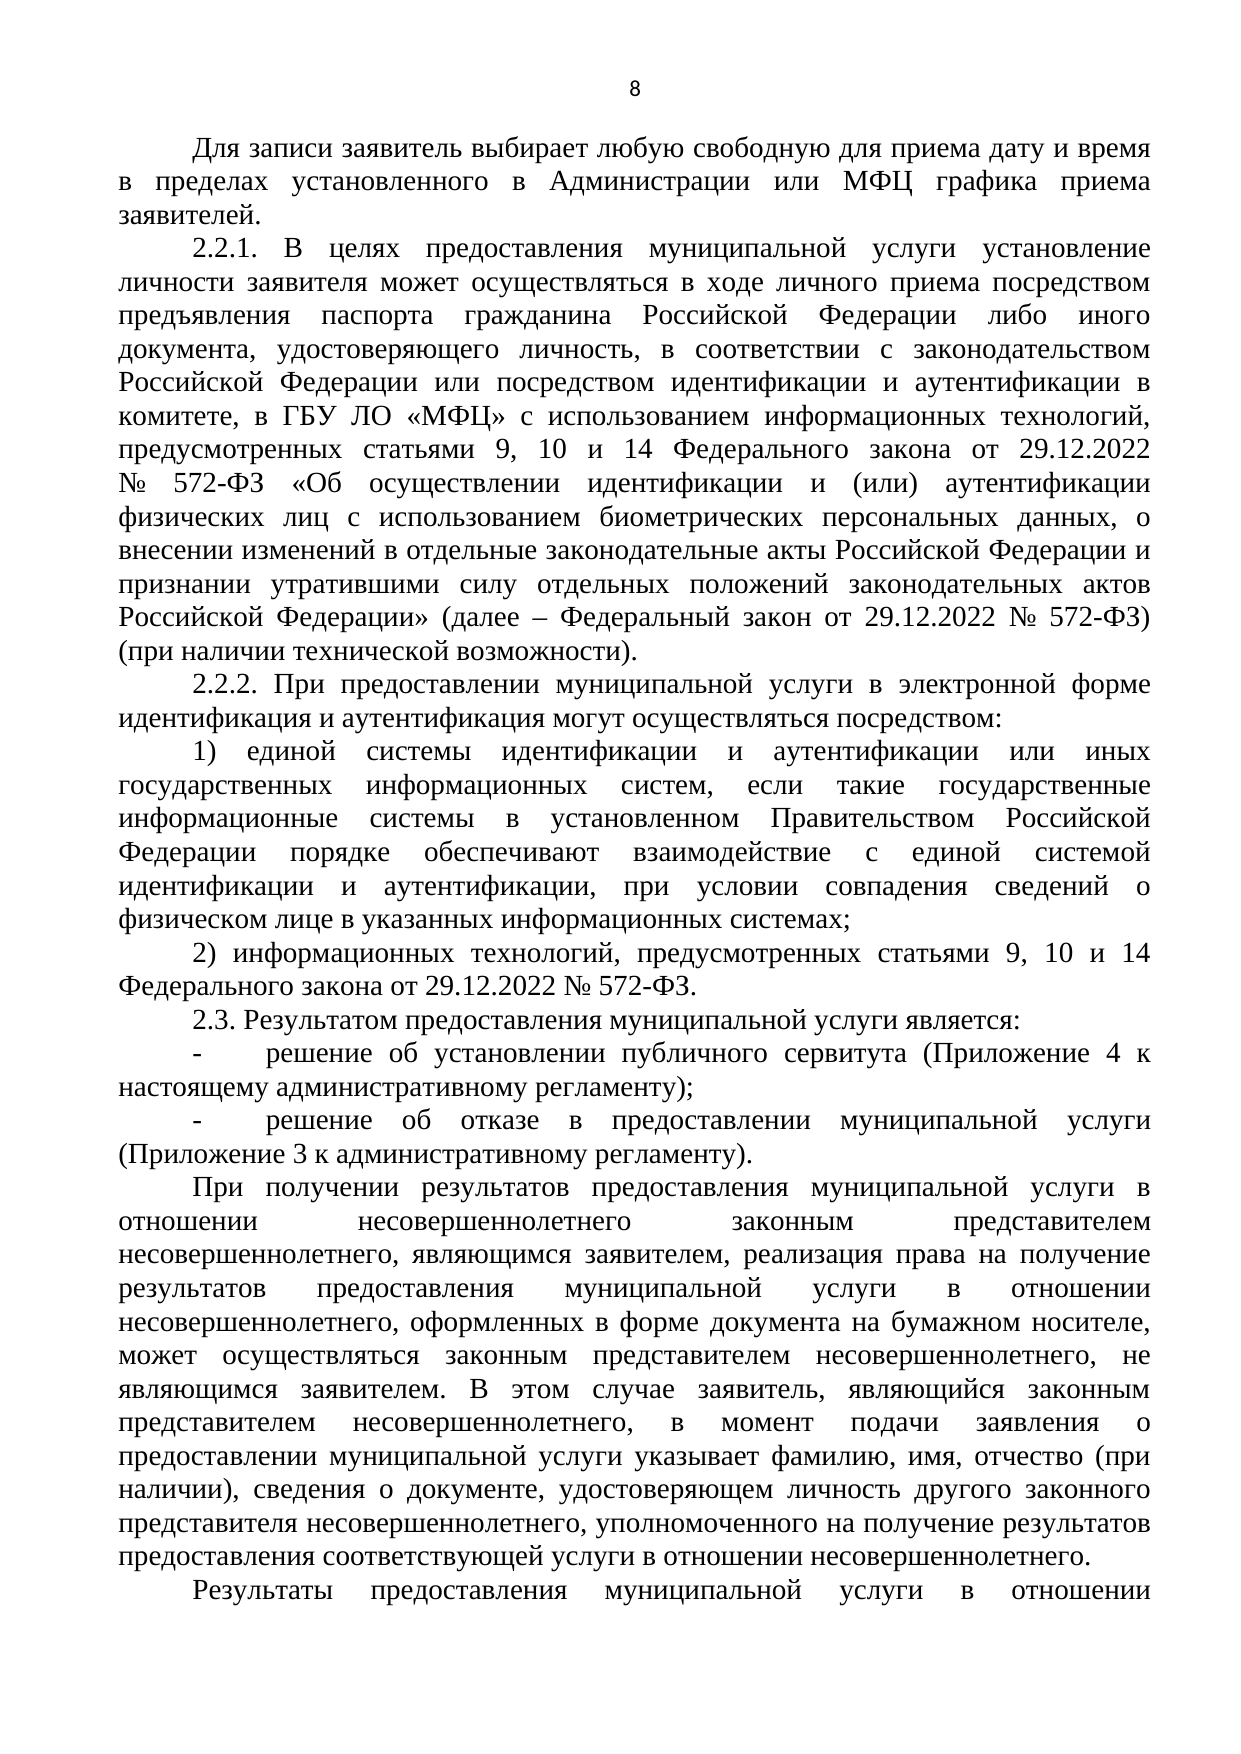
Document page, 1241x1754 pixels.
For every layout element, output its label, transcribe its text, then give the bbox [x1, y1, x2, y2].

text 2.3. Результатом предоставления муниципальной услуги является: [118, 1002, 1152, 1035]
text Для записи заявитель выбирает любую свободную для приема дату и время в пределах установленного в Администрации или МФЦ графика приема заявителей. [118, 130, 1152, 230]
text 2.2.1. В целях предоставления муниципальной услуги установление личности заявителя может осуществляться в ходе личного приема посредством предъявления паспорта гражданина Российской Федерации либо иного документа, удостоверяющего личность, в соответствии с законодательством Российской Федерации или посредством идентификации и аутентификации в комитете, в ГБУ ЛО «МФЦ» с использованием информационных технологий, предусмотренных статьями 9, 10 и 14 Федерального закона от 29.12.2022 № 572-ФЗ «Об осуществлении идентификации и (или) аутентификации физических лиц с использованием биометрических персональных данных, о внесении изменений в отдельные законодательные акты Российской Федерации и признании утратившими силу отдельных положений законодательных актов Российской Федерации» (далее – Федеральный закон от 29.12.2022 № 572-ФЗ) (при наличии технической возможности). [118, 230, 1152, 666]
text При получении результатов предоставления муниципальной услуги в отношении несовершеннолетнего законным представителем несовершеннолетнего, являющимся заявителем, реализация права на получение результатов предоставления муниципальной услуги в отношении несовершеннолетнего, оформленных в форме документа на бумажном носителе, может осуществляться законным представителем несовершеннолетнего, не являющимся заявителем. В этом случае заявитель, являющийся законным представителем несовершеннолетнего, в момент подачи заявления о предоставлении муниципальной услуги указывает фамилию, имя, отчество (при наличии), сведения о документе, удостоверяющем личность другого законного представителя несовершеннолетнего, уполномоченного на получение результатов предоставления соответствующей услуги в отношении несовершеннолетнего. [118, 1169, 1152, 1572]
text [118, 1572, 1152, 1606]
text 2) информационных технологий, предусмотренных статьями 9, 10 и 14 Федерального закона от 29.12.2022 № 572-ФЗ. [118, 935, 1152, 1002]
text - решение об отказе в предоставлении муниципальной услуги (Приложение 3 к административному регламенту). [118, 1102, 1152, 1169]
text 1) единой системы идентификации и аутентификации или иных государственных информационных систем, если такие государственные информационные системы в установленном Правительством Российской Федерации порядке обеспечивают взаимодействие с единой системой идентификации и аутентификации, при условии совпадения сведений о физическом лице в указанных информационных системах; [118, 733, 1152, 935]
text 2.2.2. При предоставлении муниципальной услуги в электронной форме идентификация и аутентификация могут осуществляться посредством: [118, 666, 1152, 733]
text - решение об установлении публичного сервитута (Приложение 4 к настоящему административному регламенту); [118, 1035, 1152, 1102]
